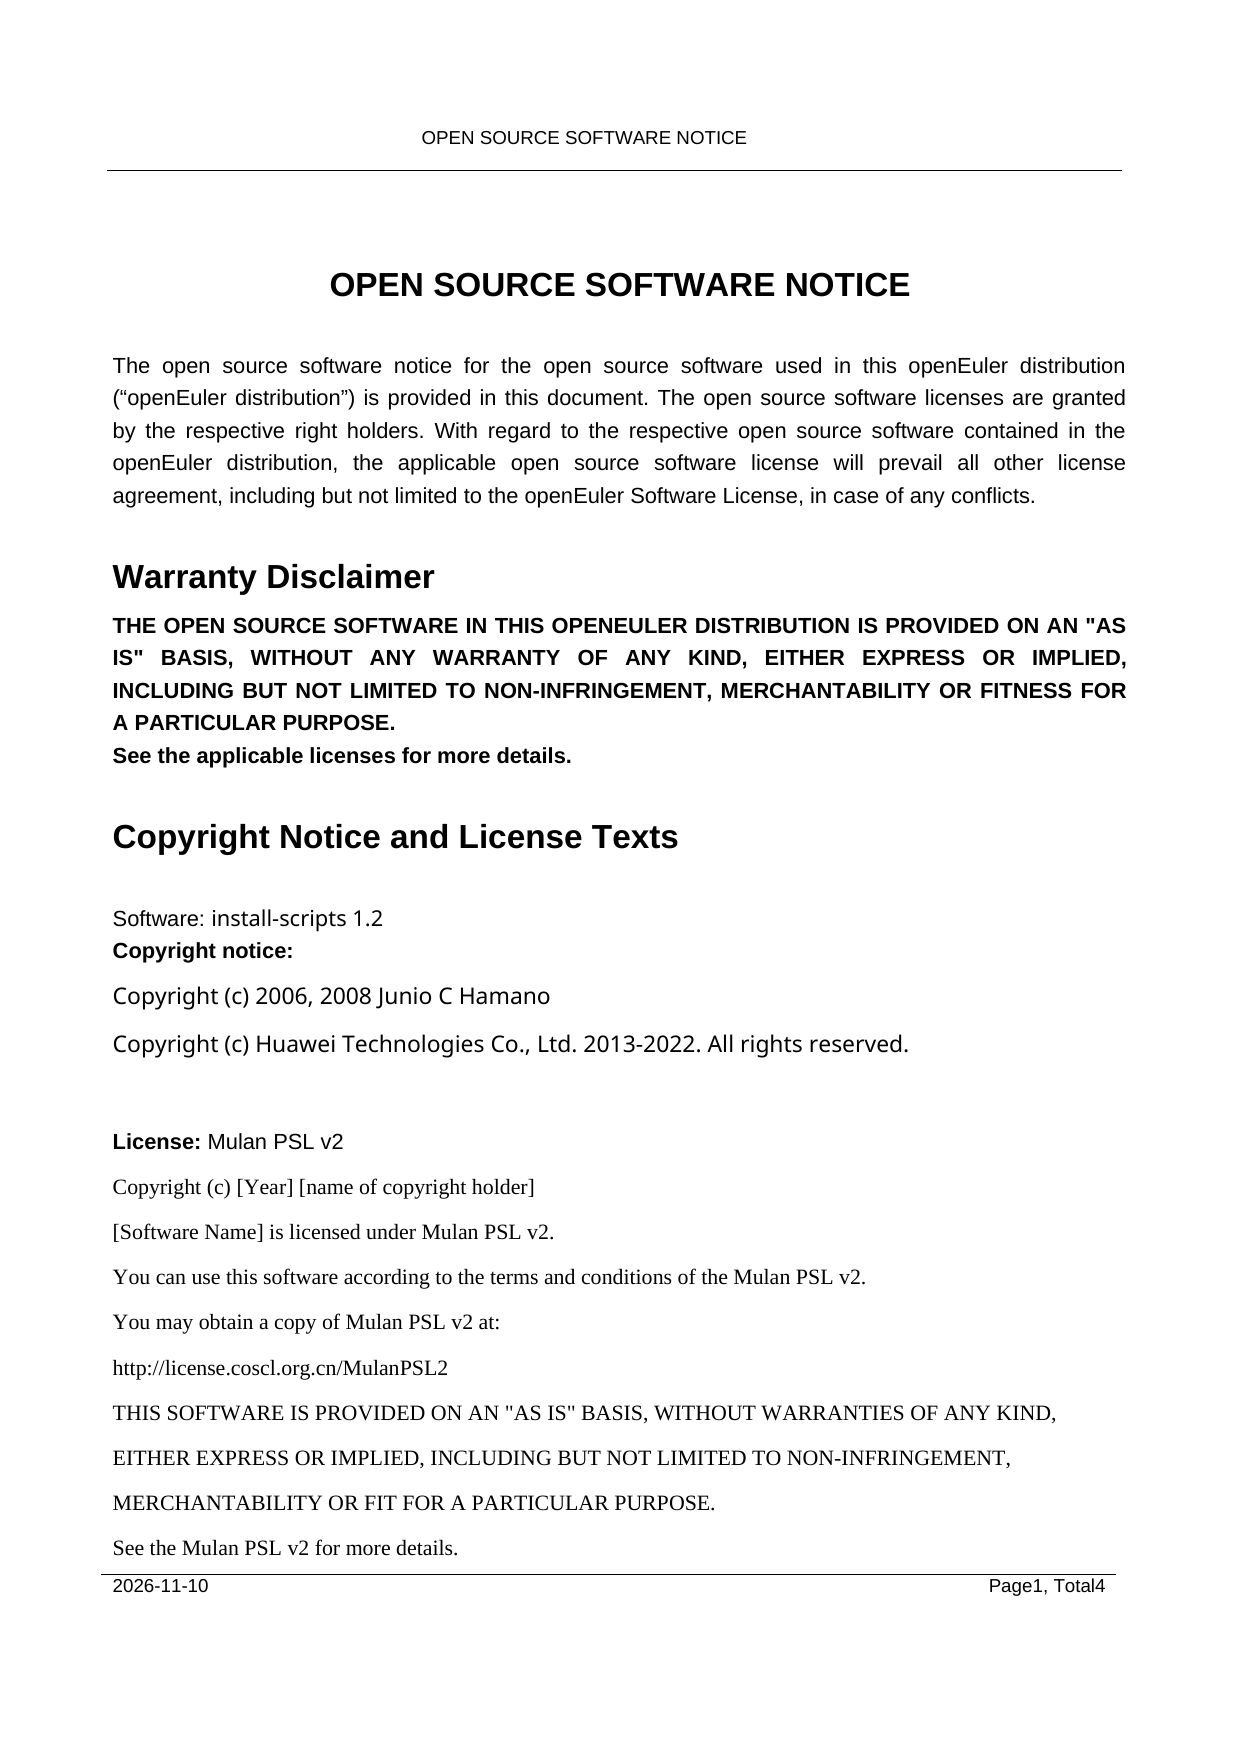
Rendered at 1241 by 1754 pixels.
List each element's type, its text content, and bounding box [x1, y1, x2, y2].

text http://license.coscl.org.cn/MulanPSL2 [112, 1351, 1128, 1383]
text The open source software notice for the open source software used in this openEuler distribution (“openEuler distribution”) is provided in this document. The open source software licenses are granted by the respective right holders. With regard to the respective open source software contained in the openEuler distribution, the applicable open source software license will prevail all other license agreement, including but not limited to the openEuler Software License, in case of any conflicts. [112, 349, 1128, 511]
text Warranty Disclaimer [112, 544, 1128, 609]
text See the Mulan PSL v2 for more details. [112, 1531, 1128, 1564]
text Software: install-scripts 1.2 [112, 901, 1128, 934]
text You can use this software according to the terms and conditions of the Mulan PSL v2. [112, 1261, 1128, 1293]
text [Software Name] is licensed under Mulan PSL v2. [112, 1216, 1128, 1248]
text THE OPEN SOURCE SOFTWARE IN THIS OPENEULER DISTRIBUTION IS PROVIDED ON AN "AS IS" BASIS, WITHOUT ANY WARRANTY OF ANY KIND, EITHER EXPRESS OR IMPLIED, INCLUDING BUT NOT LIMITED TO NON-INFRINGEMENT, MERCHANTABILITY OR FITNESS FOR A PARTICULAR PURPOSE. See the applicable licenses for more details. [112, 609, 1128, 771]
text Copyright (c) [Year] [name of copyright holder] [112, 1170, 1128, 1203]
text Copyright Notice and License Texts [112, 804, 1128, 869]
text OPEN SOURCE SOFTWARE NOTICE [112, 251, 1128, 316]
text EITHER EXPRESS OR IMPLIED, INCLUDING BUT NOT LIMITED TO NON-INFRINGEMENT, [112, 1441, 1128, 1473]
text THIS SOFTWARE IS PROVIDED ON AN "AS IS" BASIS, WITHOUT WARRANTIES OF ANY KIND, [112, 1396, 1128, 1428]
text License: Mulan PSL v2 [112, 1125, 1128, 1158]
text Copyright (c) 2006, 2008 Junio C Hamano Copyright (c) Huawei Technologies Co., Ltd. 2013-2022. All rights reserved. [112, 979, 1128, 1109]
text You may obtain a copy of Mulan PSL v2 at: [112, 1306, 1128, 1338]
text MERCHANTABILITY OR FIT FOR A PARTICULAR PURPOSE. [112, 1486, 1128, 1519]
text Copyright notice: [112, 934, 1128, 966]
